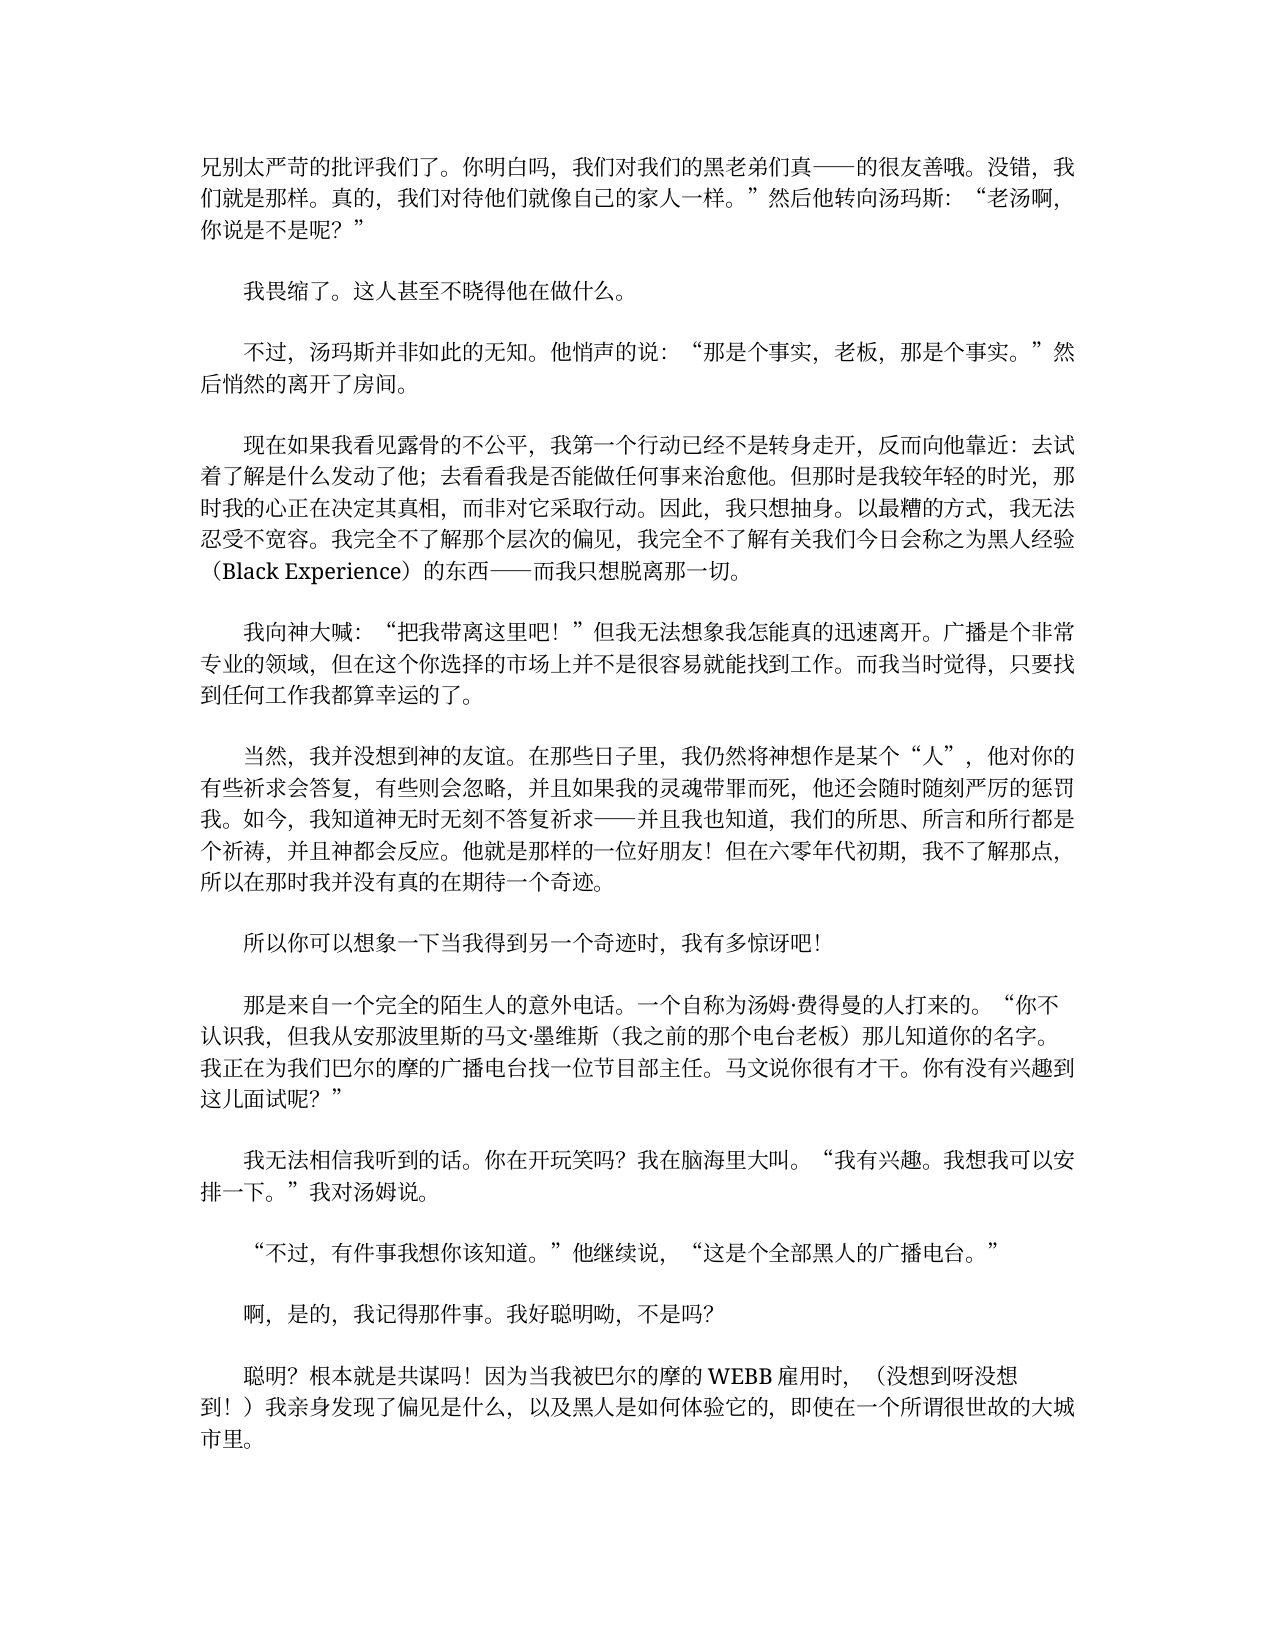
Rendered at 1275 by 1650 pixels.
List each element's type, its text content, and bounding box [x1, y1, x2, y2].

text 我无法相信我听到的话。你在开玩笑吗？我在脑海里大叫。“我有兴趣。我想我可以安排一下。”我对汤姆说。 [200, 1144, 1075, 1207]
text 我向神大喊：“把我带离这里吧！”但我无法想象我怎能真的迅速离开。广播是个非常专业的领域，但在这个你选择的市场上并不是很容易就能找到工作。而我当时觉得，只要找到任何工作我都算幸运的了。 [200, 615, 1075, 710]
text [200, 150, 1075, 244]
text 现在如果我看见露骨的不公平，我第一个行动已经不是转身走开，反而向他靠近：去试着了解是什么发动了他；去看看我是否能做任何事来治愈他。但那时是我较年轻的时光，那时我的心正在决定其真相，而非对它采取行动。因此，我只想抽身。以最糟的方式，我无法忍受不宽容。我完全不了解那个层次的偏见，我完全不了解有关我们今日会称之为黑人经验（Black Experience）的东西——而我只想脱离那一切。 [200, 428, 1075, 586]
text 啊，是的，我记得那件事。我好聪明呦，不是吗？ [200, 1298, 1075, 1329]
text 不过，汤玛斯并非如此的无知。他悄声的说：“那是个事实，老板，那是个事实。”然后悄然的离开了房间。 [200, 335, 1075, 398]
text 所以你可以想象一下当我得到另一个奇迹时，我有多惊讶吧！ [200, 927, 1075, 958]
text 那是来自一个完全的陌生人的意外电话。一个自称为汤姆·费得曼的人打来的。“你不认识我，但我从安那波里斯的马文·墨维斯（我之前的那个电台老板）那儿知道你的名字。我正在为我们巴尔的摩的广播电台找一位节目部主任。马文说你很有才干。你有没有兴趣到这儿面试呢？” [200, 988, 1075, 1114]
text 当然，我并没想到神的友谊。在那些日子里，我仍然将神想作是某个“人”，他对你的有些祈求会答复，有些则会忽略，并且如果我的灵魂带罪而死，他还会随时随刻严厉的惩罚我。如今，我知道神无时无刻不答复祈求——并且我也知道，我们的所思、所言和所行都是个祈祷，并且神都会反应。他就是那样的一位好朋友！但在六零年代初期，我不了解那点，所以在那时我并没有真的在期待一个奇迹。 [200, 739, 1075, 897]
text “不过，有件事我想你该知道。”他继续说，“这是个全部黑人的广播电台。” [200, 1236, 1075, 1268]
text 我畏缩了。这人甚至不晓得他在做什么。 [200, 274, 1075, 306]
text 聪明？根本就是共谋吗！因为当我被巴尔的摩的WEBB雇用时，（没想到呀没想到！）我亲身发现了偏见是什么，以及黑人是如何体验它的，即使在一个所谓很世故的大城市里。 [200, 1359, 1075, 1453]
